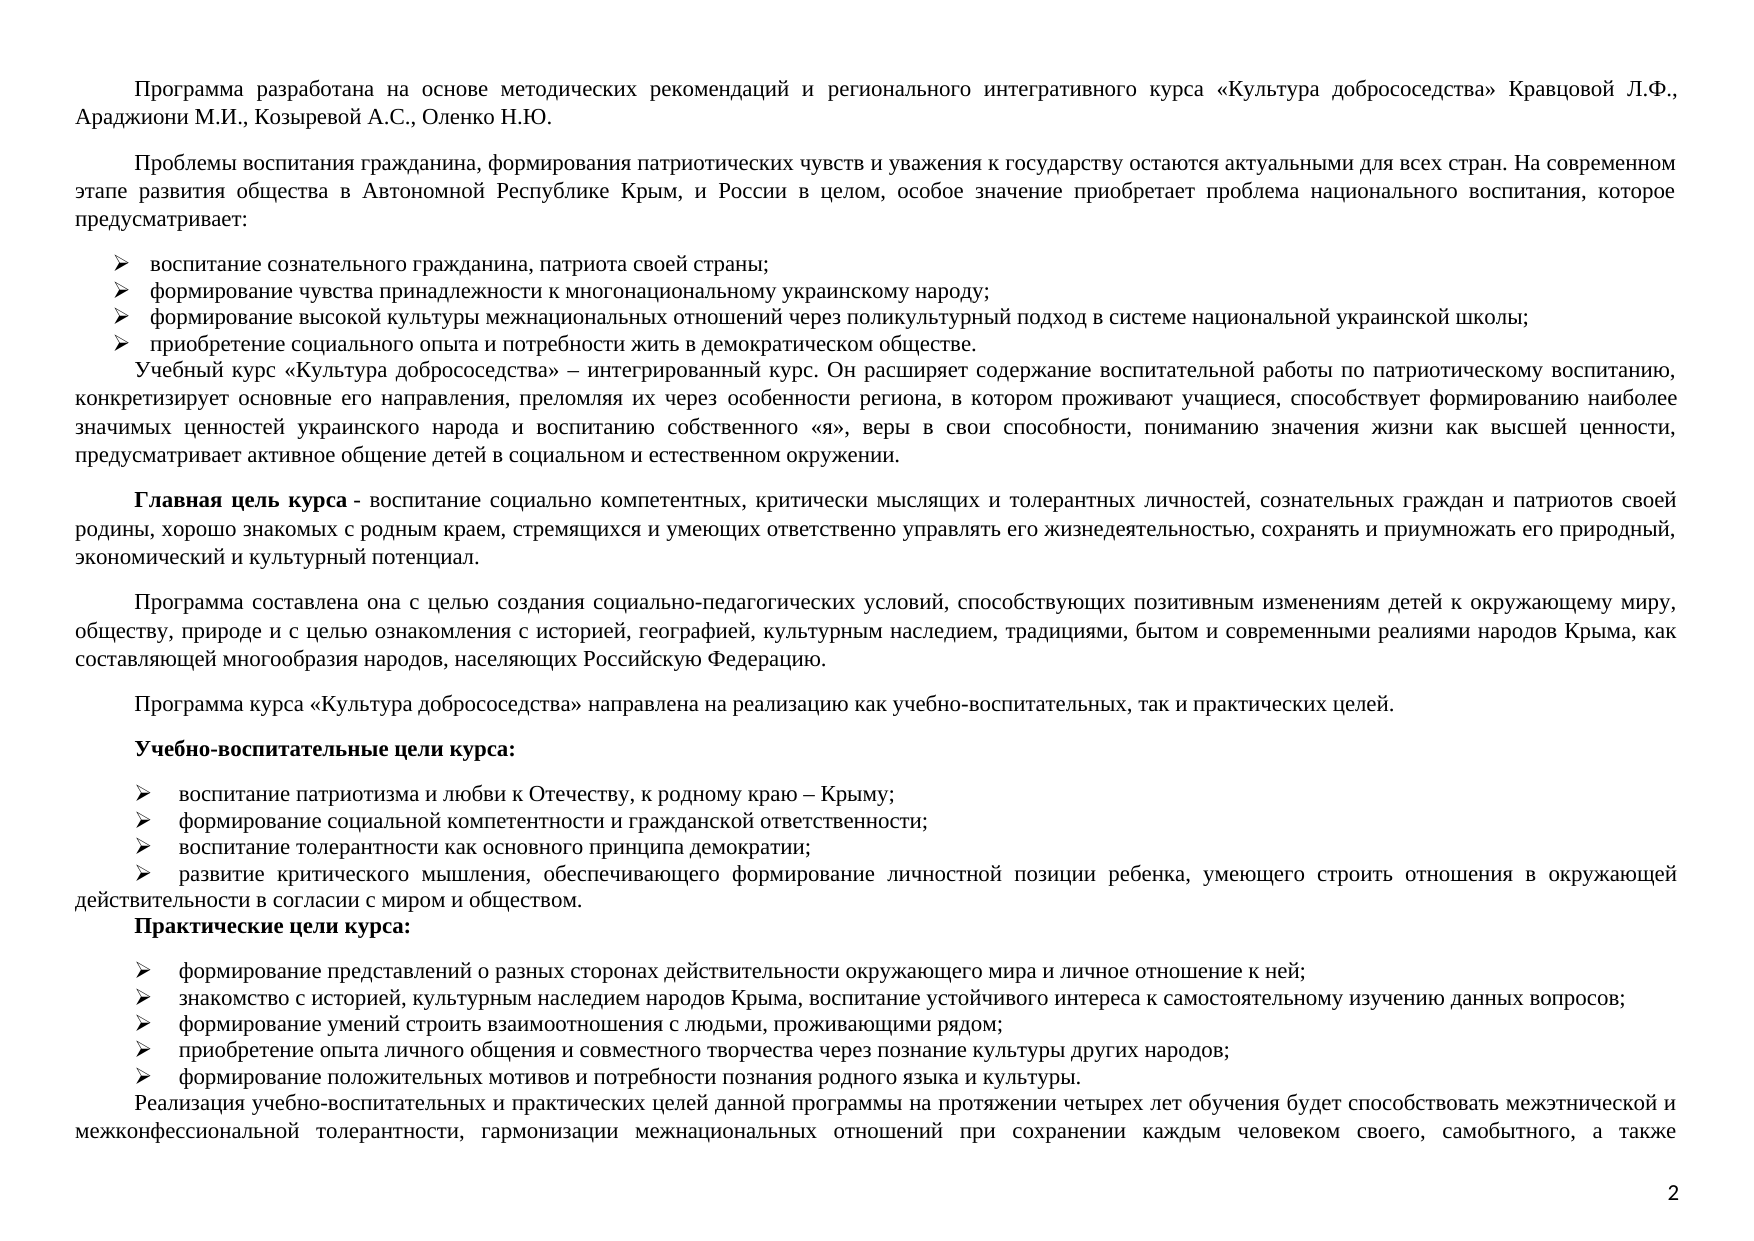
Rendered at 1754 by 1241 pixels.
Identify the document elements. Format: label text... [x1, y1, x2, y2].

text Программа курса «Культура добрососедства» направлена на реализацию как учебно-воспитательных, так и практических целей. [75, 690, 1679, 717]
list формирование умений строить взаимоотношения с людьми, проживающими рядом; [75, 1010, 1679, 1036]
text Проблемы воспитания гражданина, формирования патриотических чувств и уважения к государству остаются актуальными для всех стран. На современном этапе развития общества в Автономной Республике Крым, и России в целом, особое значение приобретает проблема национального воспитания, которое предусматривает: [75, 148, 1679, 232]
list развитие критического мышления, обеспечивающего формирование личностной позиции ребенка, умеющего строить отношения в окружающей действительности в согласии с миром и обществом. [75, 859, 1679, 912]
list формирование высокой культуры межнациональных отношений через поликультурный подход в системе национальной украинской школы; [112, 303, 1679, 329]
text Учебно-воспитательные цели курса: [75, 735, 1679, 762]
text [75, 1089, 1679, 1144]
list воспитание толерантности как основного принципа демократии; [75, 833, 1679, 859]
text Программа составлена она с целью создания социально-педагогических условий, способствующих позитивным изменениям детей к окружающему миру, обществу, природе и с целью ознакомления с историей, географией, культурным наследием, традициями, бытом и современными реалиями народов Крыма, как составляющей многообразия народов, населяющих Российскую Федерацию. [75, 588, 1679, 672]
text Программа разработана на основе методических рекомендаций и регионального интегративного курса «Культура добрососедства» Кравцовой Л.Ф., Араджиони М.И., Козыревой А.С., Оленко Н.Ю. [75, 75, 1679, 130]
text Главная цель курса - воспитание социально компетентных, критически мыслящих и толерантных личностей, сознательных граждан и патриотов своей родины, хорошо знакомых с родным краем, стремящихся и умеющих ответственно управлять его жизнедеятельностью, сохранять и приумножать его природный, экономический и культурный потенциал. [75, 486, 1679, 569]
list знакомство с историей, культурным наследием народов Крыма, воспитание устойчивого интереса к самостоятельному изучению данных вопросов; [75, 984, 1679, 1010]
list формирование чувства принадлежности к многонациональному украинскому народу; [112, 277, 1679, 303]
list приобретение социального опыта и потребности жить в демократическом обществе. [112, 329, 1679, 356]
list приобретение опыта личного общения и совместного творчества через познание культуры других народов; [75, 1036, 1679, 1063]
list воспитание сознательного гражданина, патриота своей страны; [112, 251, 1679, 277]
list формирование представлений о разных сторонах действительности окружающего мира и личное отношение к ней; [75, 957, 1679, 984]
list воспитание патриотизма и любви к Отечеству, к родному краю – Крыму; [75, 781, 1679, 807]
list формирование социальной компетентности и гражданской ответственности; [75, 807, 1679, 833]
text Практические цели курса: [75, 912, 1679, 939]
list формирование положительных мотивов и потребности познания родного языка и культуры. [75, 1063, 1679, 1089]
text Учебный курс «Культура добрососедства» – интегрированный курс. Он расширяет содержание воспитательной работы по патриотическому воспитанию, конкретизирует основные его направления, преломляя их через особенности региона, в котором проживают учащиеся, способствует формированию наиболее значимых ценностей украинского народа и воспитанию собственного «я», веры в свои способности, пониманию значения жизни как высшей ценности, предусматривает активное общение детей в социальном и естественном окружении. [75, 356, 1679, 468]
